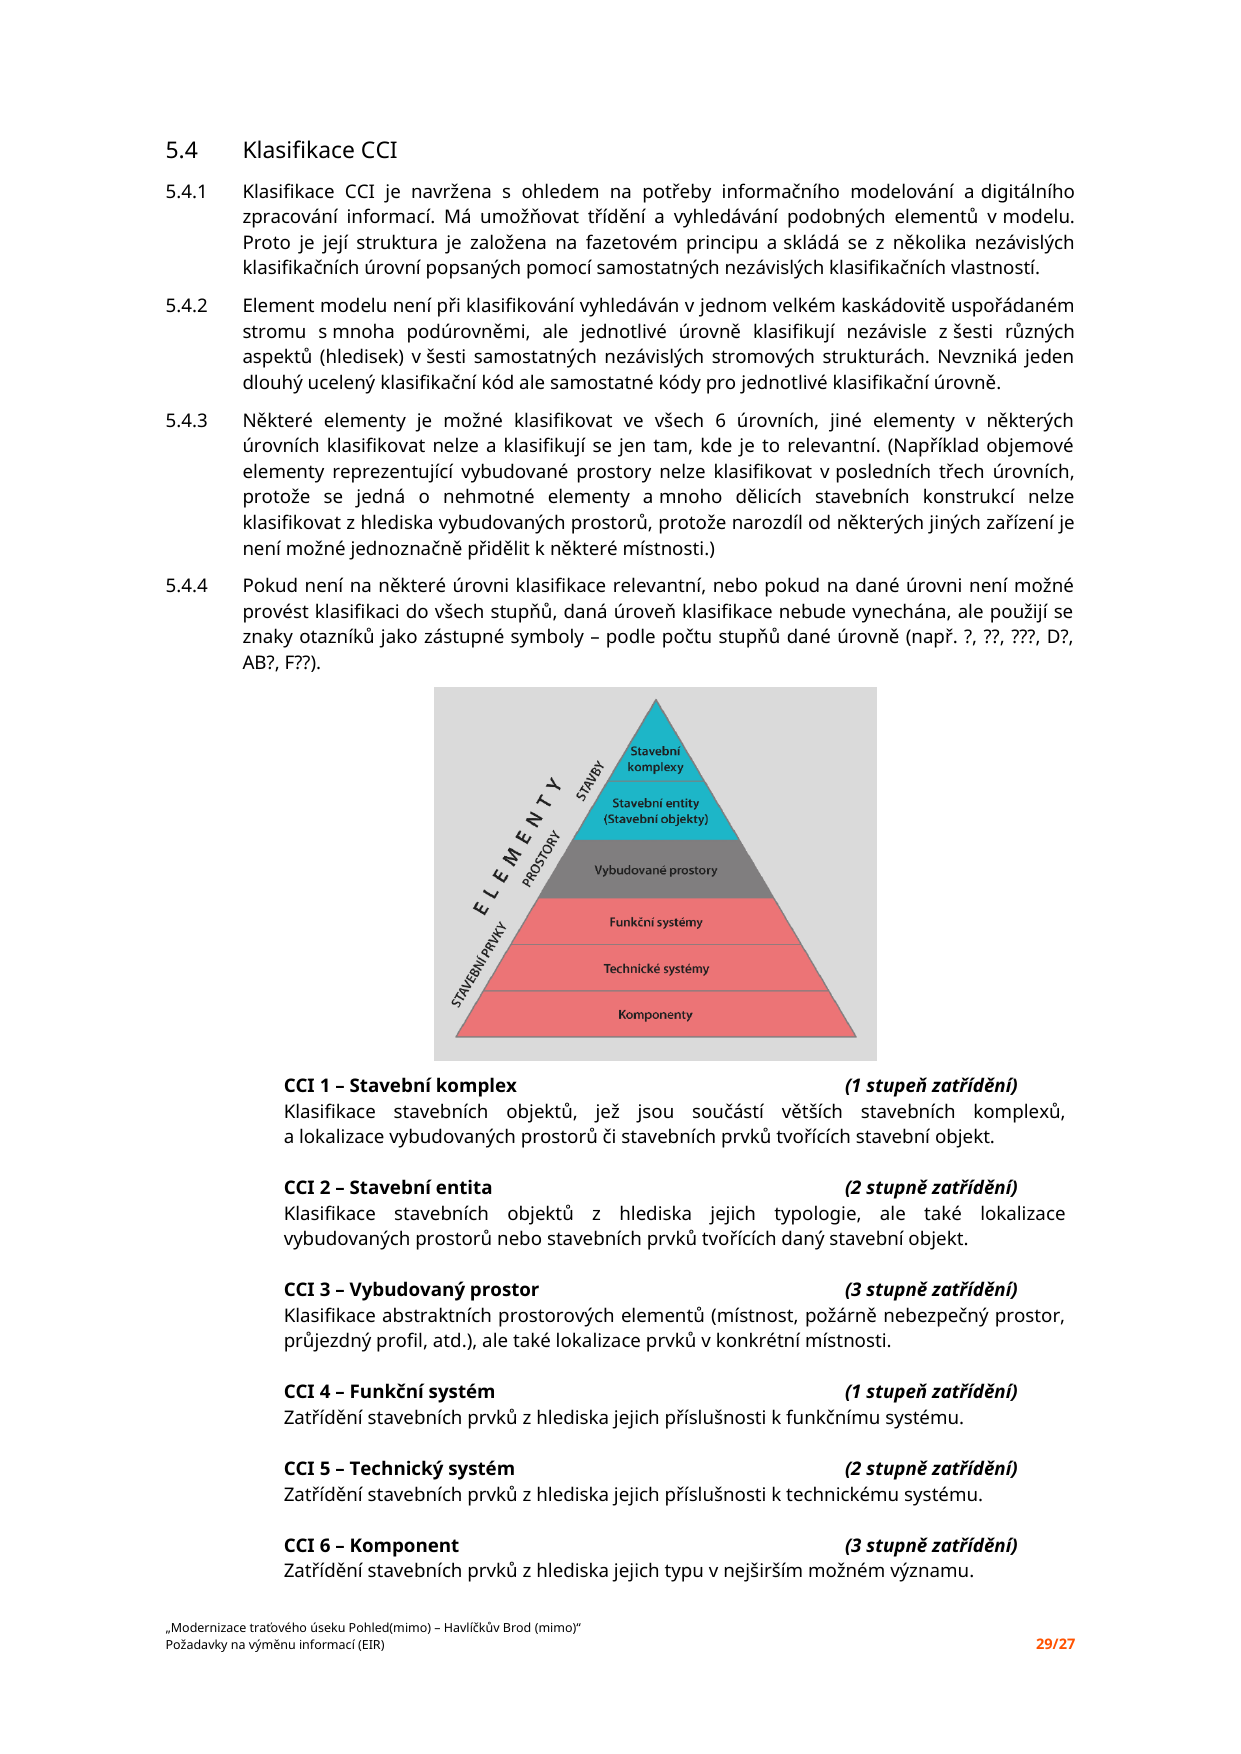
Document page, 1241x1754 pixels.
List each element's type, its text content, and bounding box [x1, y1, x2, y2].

list CCI 3 – Vybudovaný prostor (3 stupně zatřídění) [283, 1277, 1066, 1302]
text Klasifikace CCI [165, 134, 1075, 166]
text Klasifikace CCI je navržena s ohledem na potřeby informačního modelování a digitálního zpracování informací. Má umožňovat třídění a vyhledávání podobných elementů v modelu. Proto je její struktura je založena na fazetovém principu a skládá se z několika nezávislých klasifikačních úrovní popsaných pomocí samostatných nezávislých klasifikačních vlastností. [165, 178, 1075, 280]
list Zatřídění stavebních prvků z hlediska jejich příslušnosti k technickému systému. [283, 1481, 1066, 1506]
list CCI 1 – Stavební komplex (1 stupeň zatřídění) [283, 1073, 1066, 1098]
list CCI 4 – Funkční systém (1 stupeň zatřídění) [283, 1379, 1066, 1404]
list CCI 6 – Komponent (3 stupně zatřídění) [283, 1532, 1066, 1557]
list Zatřídění stavebních prvků z hlediska jejich typu v nejširším možném významu. [283, 1557, 1066, 1583]
list Klasifikace abstraktních prostorových elementů (místnost, požárně nebezpečný prostor, průjezdný profil, atd.), ale také lokalizace prvků v konkrétní místnosti. [283, 1302, 1066, 1353]
text Pokud není na některé úrovni klasifikace relevantní, nebo pokud na dané úrovni není možné provést klasifikaci do všech stupňů, daná úroveň klasifikace nebude vynechána, ale použijí se znaky otazníků jako zástupné symboly – podle počtu stupňů dané úrovně (např. ?, ??, ???, D?, AB?, F??). [165, 573, 1075, 675]
list Klasifikace stavebních objektů z hlediska jejich typologie, ale také lokalizace vybudovaných prostorů nebo stavebních prvků tvořících daný stavební objekt. [283, 1200, 1066, 1251]
picture [434, 687, 877, 1061]
text Některé elementy je možné klasifikovat ve všech 6 úrovních, jiné elementy v některých úrovních klasifikovat nelze a klasifikují se jen tam, kde je to relevantní. (Například objemové elementy reprezentující vybudované prostory nelze klasifikovat v posledních třech úrovních, protože se jedná o nehmotné elementy a mnoho dělicích stavebních konstrukcí nelze klasifikovat z hlediska vybudovaných prostorů, protože narozdíl od některých jiných zařízení je není možné jednoznačně přidělit k některé místnosti.) [165, 407, 1075, 560]
text Element modelu není při klasifikování vyhledáván v jednom velkém kaskádovitě uspořádaném stromu s mnoha podúrovněmi, ale jednotlivé úrovně klasifikují nezávisle z šesti různých aspektů (hledisek) v šesti samostatných nezávislých stromových strukturách. Nevzniká jeden dlouhý ucelený klasifikační kód ale samostatné kódy pro jednotlivé klasifikační úrovně. [165, 293, 1075, 395]
list CCI 2 – Stavební entita (2 stupně zatřídění) [283, 1175, 1066, 1200]
list Klasifikace stavebních objektů, jež jsou součástí větších stavebních komplexů, a lokalizace vybudovaných prostorů či stavebních prvků tvořících stavební objekt. [283, 1098, 1066, 1149]
list CCI 5 – Technický systém (2 stupně zatřídění) [283, 1455, 1066, 1481]
list Zatřídění stavebních prvků z hlediska jejich příslušnosti k funkčnímu systému. [283, 1404, 1066, 1430]
